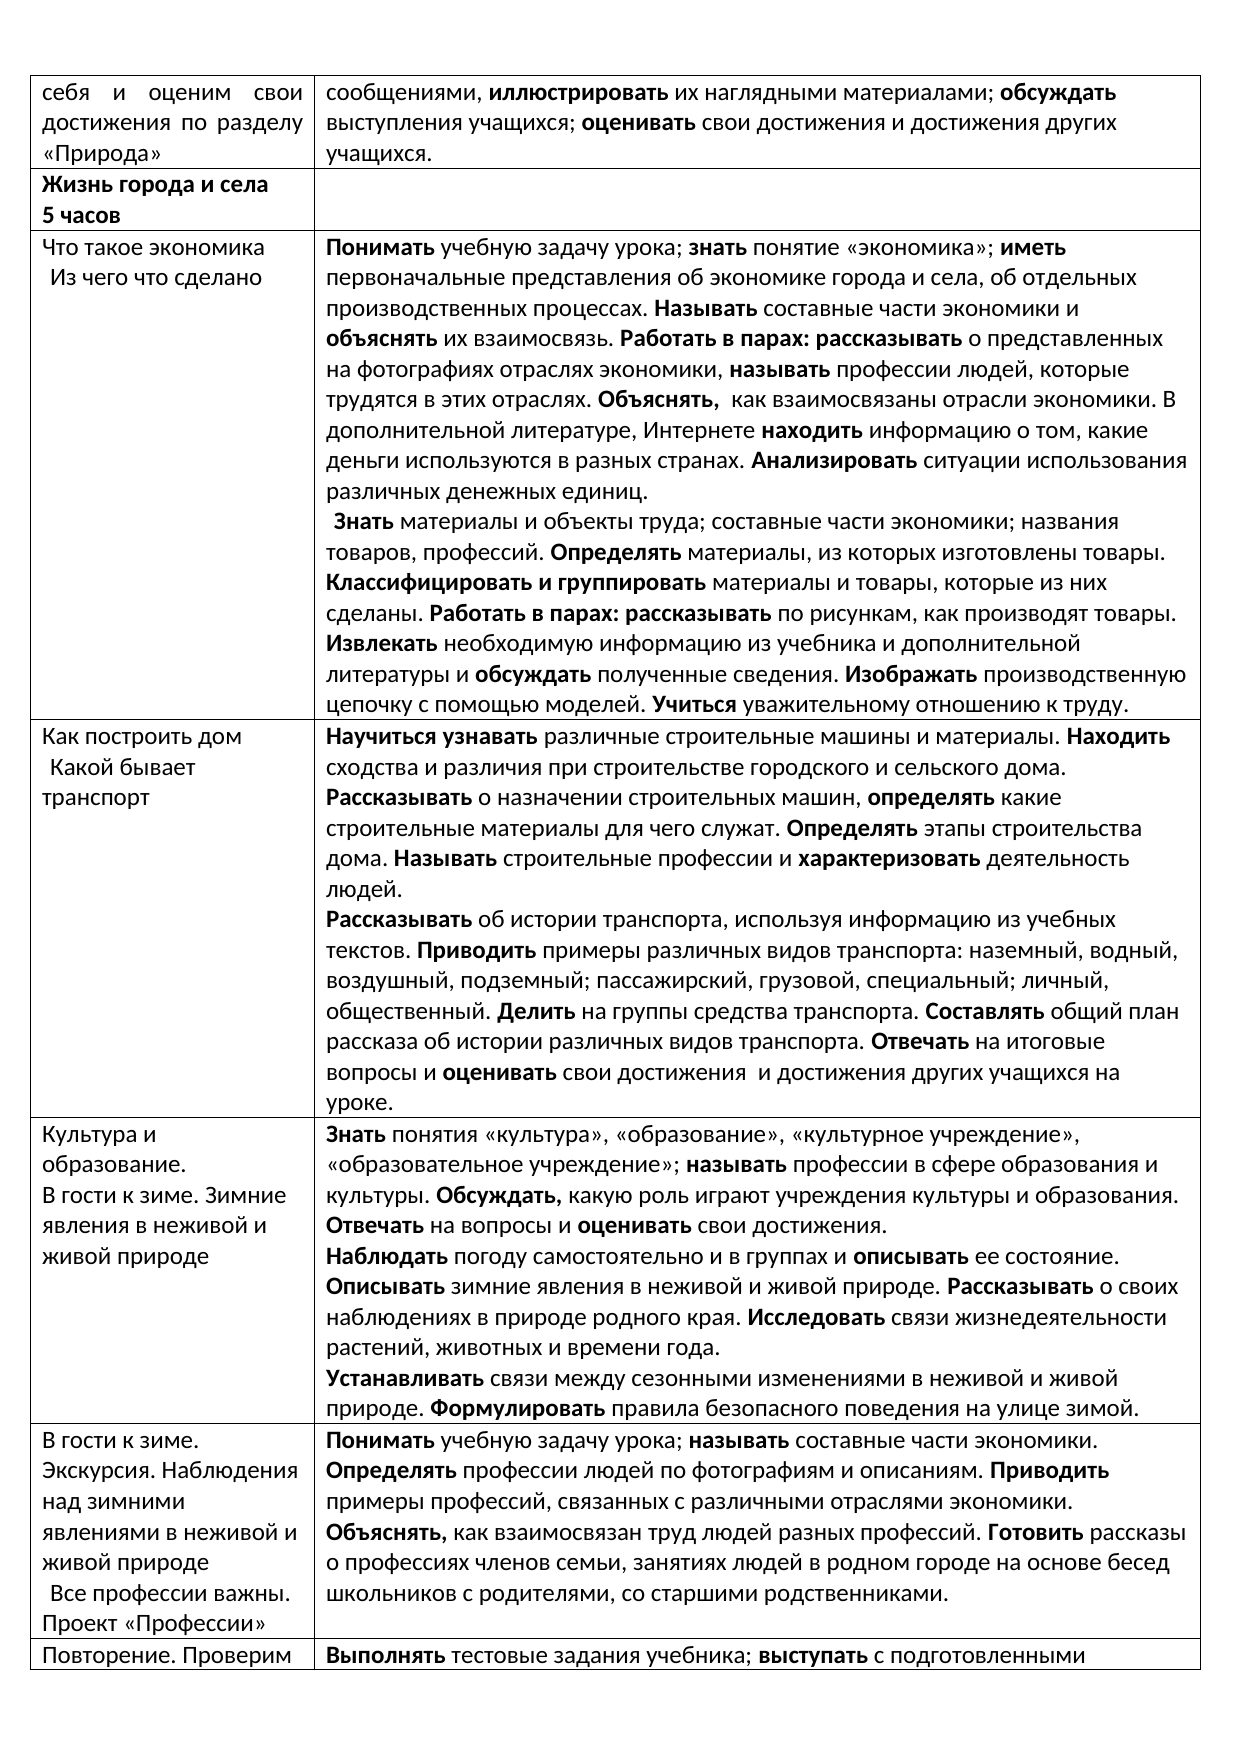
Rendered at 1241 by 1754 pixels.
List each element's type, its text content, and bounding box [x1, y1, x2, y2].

table_cell Понимать учебную задачу урока; знать понятие «экономика»; иметь первоначальные представления об экономике города и села, об отдельных производственных процессах. Называть составные части экономики и объяснять их взаимосвязь. Работать в парах: рассказывать о представленных на фотографиях отраслях экономики, называть профессии людей, которые трудятся в этих отраслях. Объяснять, как взаимосвязаны отрасли экономики. В дополнительной литературе, Интернете находить информацию о том, какие деньги используются в разных странах. Анализировать ситуации использования различных денежных единиц. Знать материалы и объекты труда; составные части экономики; названия товаров, профессий. Определять материалы, из которых изготовлены товары. Классифицировать и группировать материалы и товары, которые из них сделаны. Работать в парах: рассказывать по рисункам, как производят товары. Извлекать необходимую информацию из учебника и дополнительной литературы и обсуждать полученные сведения. Изображать производственную цепочку с помощью моделей. Учиться уважительному отношению к труду. [315, 231, 1200, 719]
table_cell В гости к зиме. Экскурсия. Наблюдения над зимними явлениями в неживой и живой природе Все профессии важны. Проект «Профессии» [31, 1424, 314, 1638]
table_cell Понимать учебную задачу урока; называть составные части экономики. Определять профессии людей по фотографиям и описаниям. Приводить примеры профессий, связанных с различными отраслями экономики. Объяснять, как взаимосвязан труд людей разных профессий. Готовить рассказы о профессиях членов семьи, занятиях людей в родном городе на основе бесед школьников с родителями, со старшими родственниками. [315, 1424, 1200, 1638]
table_cell Как построить дом Какой бывает транспорт [31, 720, 314, 1117]
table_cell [31, 76, 314, 168]
table_cell Научиться узнавать различные строительные машины и материалы. Находить сходства и различия при строительстве городского и сельского дома. Рассказывать о назначении строительных машин, определять какие строительные материалы для чего служат. Определять этапы строительства дома. Называть строительные профессии и характеризовать деятельность людей. Рассказывать об истории транспорта, используя информацию из учебных текстов. Приводить примеры различных видов транспорта: наземный, водный, воздушный, подземный; пассажирский, грузовой, специальный; личный, общественный. Делить на группы средства транспорта. Составлять общий план рассказа об истории различных видов транспорта. Отвечать на итоговые вопросы и оценивать свои достижения и достижения других учащихся на уроке. [315, 720, 1200, 1117]
table_cell Что такое экономика Из чего что сделано [31, 231, 314, 719]
table_cell Знать понятия «культура», «образование», «культурное учреждение», «образовательное учреждение»; называть профессии в сфере образования и культуры. Обсуждать, какую роль играют учреждения культуры и образования. Отвечать на вопросы и оценивать свои достижения. Наблюдать погоду самостоятельно и в группах и описывать ее состояние. Описывать зимние явления в неживой и живой природе. Рассказывать о своих наблюдениях в природе родного края. Исследовать связи жизнедеятельности растений, животных и времени года. Устанавливать связи между сезонными изменениями в неживой и живой природе. Формулировать правила безопасного поведения на улице зимой. [315, 1118, 1200, 1423]
table_cell Жизнь города и села 5 часов [31, 169, 314, 230]
table_cell [315, 169, 1200, 230]
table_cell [315, 76, 1200, 168]
table_cell Культура и образование. В гости к зиме. Зимние явления в неживой и живой природе [31, 1118, 314, 1423]
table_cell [315, 1639, 1200, 1669]
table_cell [31, 1639, 314, 1669]
